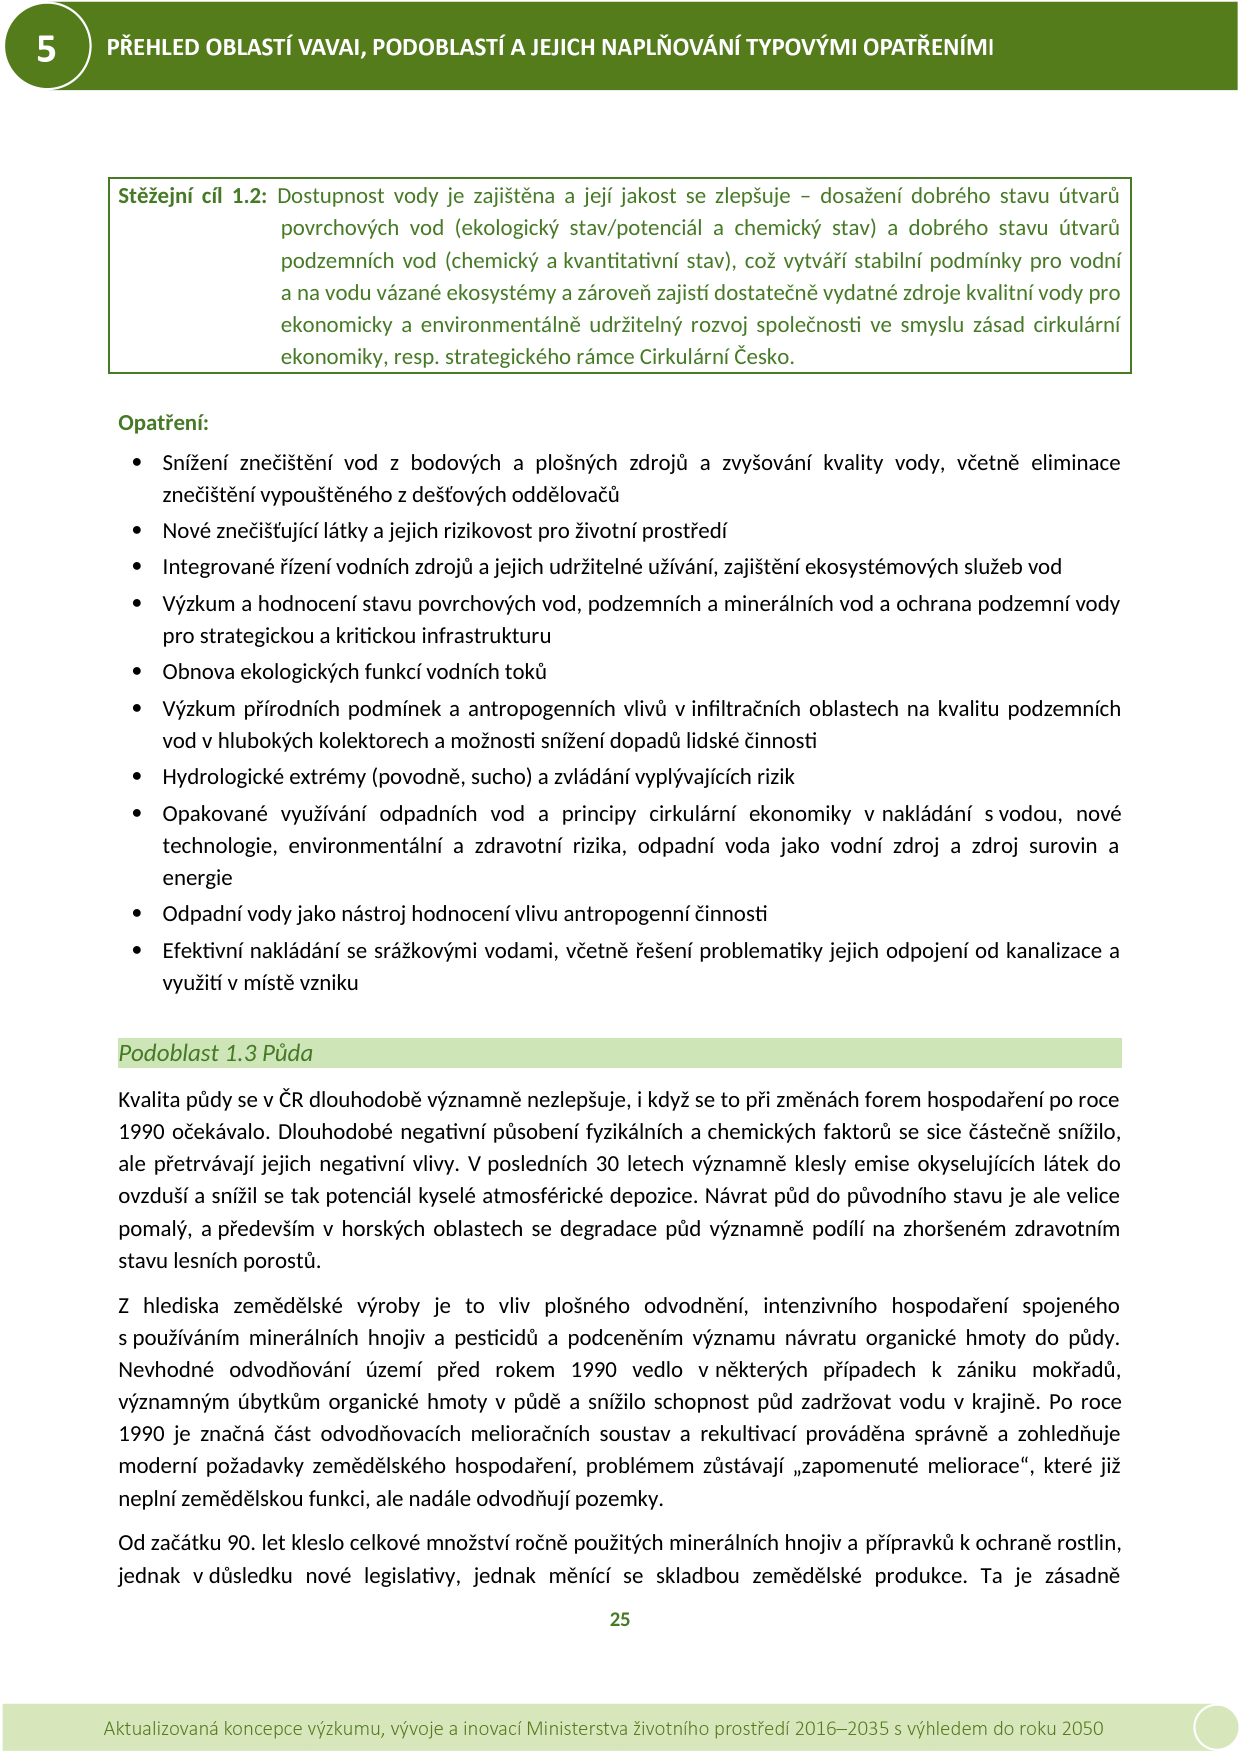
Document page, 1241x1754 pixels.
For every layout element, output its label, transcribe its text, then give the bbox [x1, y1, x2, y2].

text Kvalita půdy se v ČR dlouhodobě významně nezlepšuje, i když se to při změnách forem hospodaření po roce 1990 očekávalo. Dlouhodobé negativní působení fyzikálních a chemických faktorů se sice částečně snížilo, ale přetrvávají jejich negativní vlivy. V posledních 30 letech významně klesly emise okyselujících látek do ovzduší a snížil se tak potenciál kyselé atmosférické depozice. Návrat půd do původního stavu je ale velice pomalý, a především v horských oblastech se degradace půd významně podílí na zhoršeném zdravotním stavu lesních porostů. [118, 1085, 1122, 1274]
subtitle Podoblast 1.3 Půda [118, 1038, 1122, 1068]
picture [3, 0, 1238, 92]
text Stěžejní cíl 1.2: Dostupnost vody je zajištěna a její jakost se zlepšuje – dosažení dobrého stavu útvarů povrchových vod (ekologický stav/potenciál a chemický stav) a dobrého stavu útvarů podzemních vod (chemický a kvantitativní stav), což vytváří stabilní podmínky pro vodní a na vodu vázané ekosystémy a zároveň zajistí dostatečně vydatné zdroje kvalitní vody pro ekonomicky a environmentálně udržitelný rozvoj společnosti ve smyslu zásad cirkulární ekonomiky, resp. strategického rámce Cirkulární Česko. [110, 179, 1130, 372]
picture [2, 1701, 1240, 1753]
list Snížení znečištění vod z bodových a plošných zdrojů a zvyšování kvality vody, včetně eliminace znečištění vypouštěného z dešťových oddělovačů [133, 448, 1122, 508]
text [118, 1528, 1122, 1589]
list Opakované využívání odpadních vod a principy cirkulární ekonomiky v nakládání s vodou, nové technologie, environmentální a zdravotní rizika, odpadní voda jako vodní zdroj a zdroj surovin a energie [133, 799, 1122, 891]
text Z hlediska zemědělské výroby je to vliv plošného odvodnění, intenzivního hospodaření spojeného s používáním minerálních hnojiv a pesticidů a podceněním významu návratu organické hmoty do půdy. Nevhodné odvodňování území před rokem 1990 vedlo v některých případech k zániku mokřadů, významným úbytkům organické hmoty v půdě a snížilo schopnost půd zadržovat vodu v krajině. Po roce 1990 je značná část odvodňovacích melioračních soustav a rekultivací prováděna správně a zohledňuje moderní požadavky zemědělského hospodaření, problémem zůstávají „zapomenuté meliorace“, které již neplní zemědělskou funkci, ale nadále odvodňují pozemky. [118, 1291, 1122, 1512]
list Odpadní vody jako nástroj hodnocení vlivu antropogenní činnosti [133, 899, 1122, 927]
list Výzkum přírodních podmínek a antropogenních vlivů v infiltračních oblastech na kvalitu podzemních vod v hlubokých kolektorech a možnosti snížení dopadů lidské činnosti [133, 694, 1122, 754]
list Hydrologické extrémy (povodně, sucho) a zvládání vyplývajících rizik [133, 762, 1122, 790]
list Výzkum a hodnocení stavu povrchových vod, podzemních a minerálních vod a ochrana podzemní vody pro strategickou a kritickou infrastrukturu [133, 589, 1122, 649]
text Opatření: [118, 408, 1122, 436]
list Nové znečišťující látky a jejich rizikovost pro životní prostředí [133, 516, 1122, 544]
list Obnova ekologických funkcí vodních toků [133, 657, 1122, 685]
list Integrované řízení vodních zdrojů a jejich udržitelné užívání, zajištění ekosystémových služeb vod [133, 552, 1122, 581]
list Efektivní nakládání se srážkovými vodami, včetně řešení problematiky jejich odpojení od kanalizace a využití v místě vzniku [133, 936, 1122, 996]
